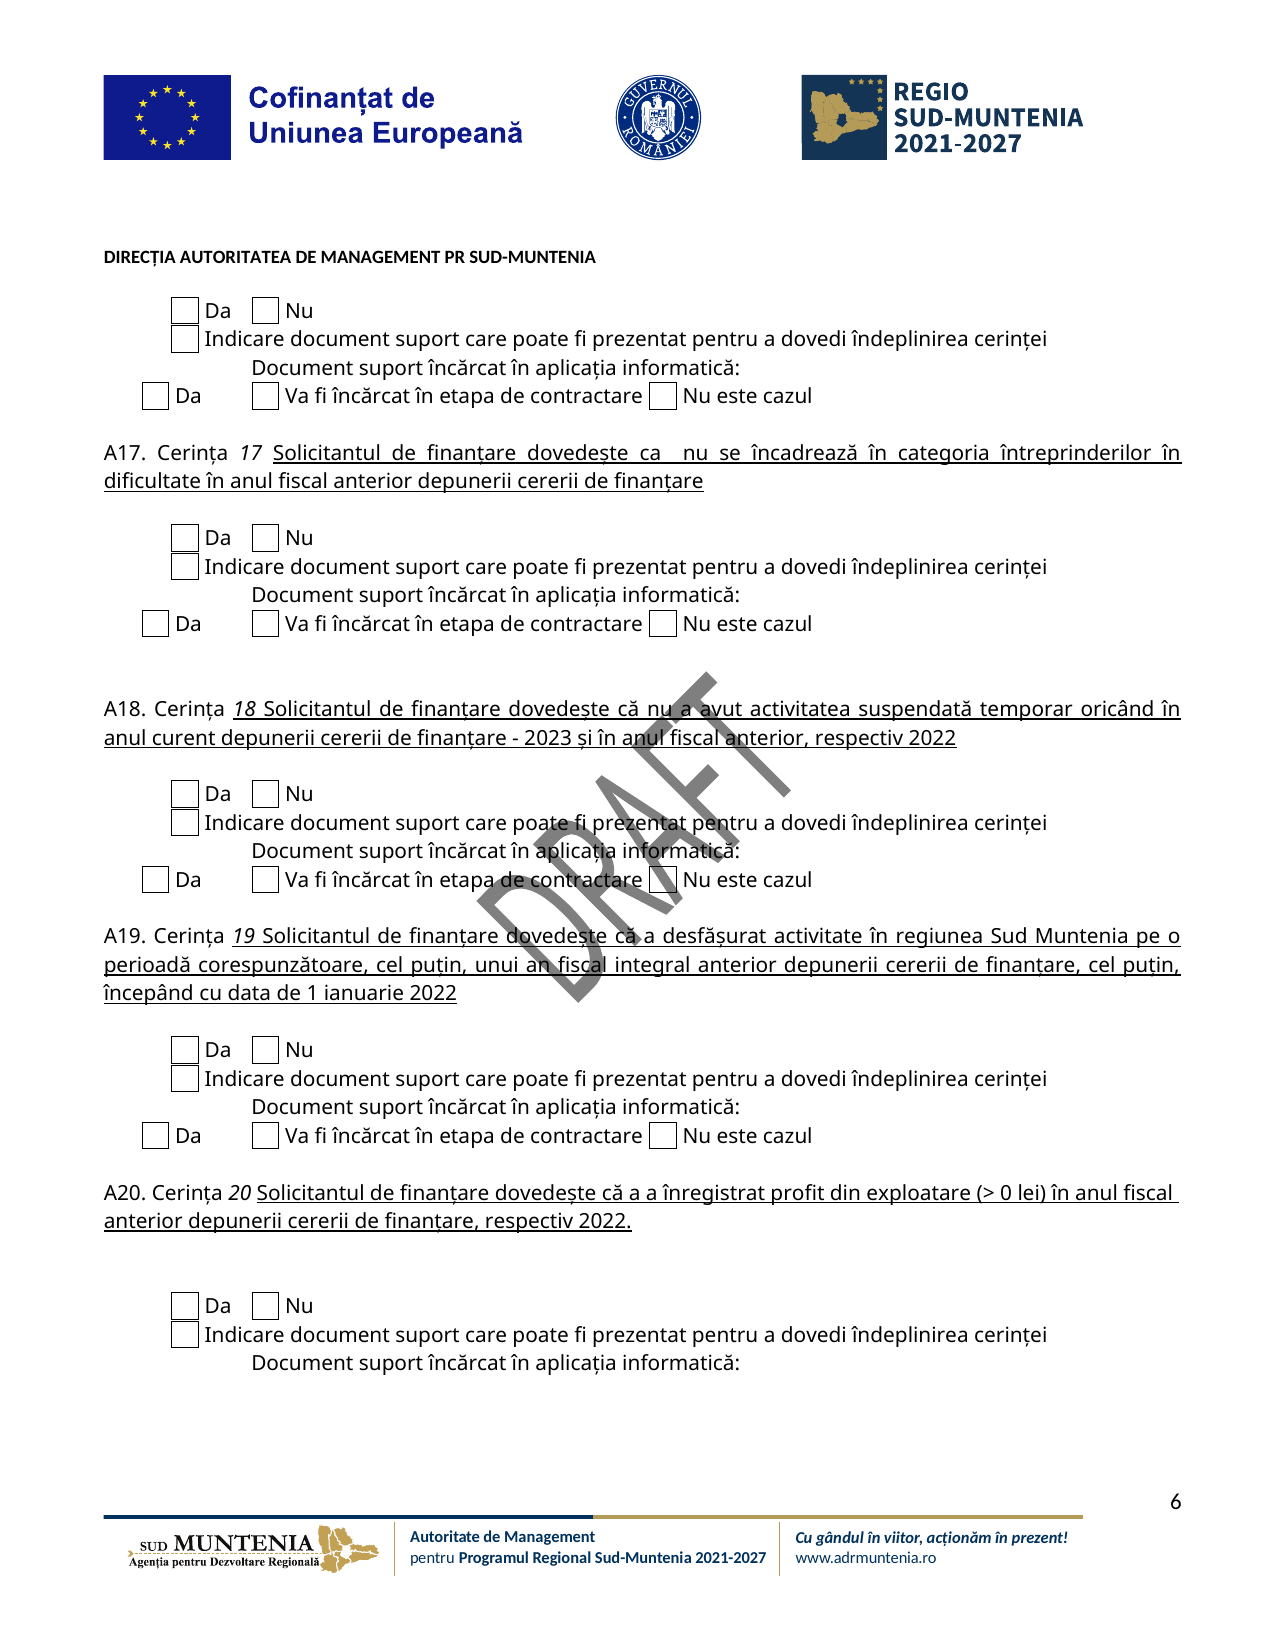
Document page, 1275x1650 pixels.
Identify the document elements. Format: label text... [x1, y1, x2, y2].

list Document suport încărcat în aplicația informatică: [171, 580, 1181, 609]
list Document suport încărcat în aplicația informatică: [171, 1348, 1181, 1377]
text A19. Cerința 19 Solicitantul de finanțare dovedește că a desfășurat activitate în regiunea Sud Muntenia pe o perioadă corespunzătoare, cel puțin, unui an fiscal integral anterior depunerii cererii de finanțare, cel puțin, începând cu data de 1 ianuarie 2022 [103, 975, 1181, 1007]
list Da Nu [171, 1035, 1181, 1064]
list Da Nu [171, 296, 1181, 324]
list Indicare document suport care poate fi prezentat pentru a dovedi îndeplinirea cerinței [171, 324, 1181, 353]
list Indicare document suport care poate fi prezentat pentru a dovedi îndeplinirea cerinței [171, 1320, 1181, 1348]
list Document suport încărcat în aplicația informatică: [171, 353, 1181, 381]
list Document suport încărcat în aplicația informatică: [171, 1092, 1181, 1121]
text A18. Cerința 18 Solicitantul de finanțare dovedește că nu a avut activitatea suspendată temporar oricând în anul curent depunerii cererii de finanțare - 2023 și în anul fiscal anterior, respectiv 2022 [103, 694, 1181, 751]
list Indicare document suport care poate fi prezentat pentru a dovedi îndeplinirea cerinței [171, 1064, 1181, 1092]
text A19. Cerința 19 Solicitantul de finanțare dovedește că a desfășurat activitate în regiunea Sud Muntenia pe o perioadă corespunzătoare, cel puțin, unui an fiscal integral anterior depunerii cererii de finanțare, cel puțin, începând cu data de 1 ianuarie 2022 [103, 922, 1181, 974]
text A20. Cerința 20 Solicitantul de finanțare dovedește că a a înregistrat profit din exploatare (> 0 lei) în anul fiscal anterior depunerii cererii de finanțare, respectiv 2022. [103, 1178, 1181, 1234]
list Da Va fi încărcat în etapa de contractare Nu este cazul [141, 1121, 1181, 1149]
list Da Va fi încărcat în etapa de contractare Nu este cazul [141, 381, 1181, 410]
list Indicare document suport care poate fi prezentat pentru a dovedi îndeplinirea cerinței [171, 808, 1181, 836]
list Da Nu [171, 523, 1181, 552]
list Indicare document suport care poate fi prezentat pentru a dovedi îndeplinirea cerinței [171, 552, 1181, 580]
list Da Nu [171, 1291, 1181, 1320]
list Da Va fi încărcat în etapa de contractare Nu este cazul [141, 865, 1181, 893]
list Da Nu [171, 779, 1181, 808]
list Document suport încărcat în aplicația informatică: [171, 836, 1181, 865]
list Da Va fi încărcat în etapa de contractare Nu este cazul [141, 609, 1181, 637]
text A17. Cerința 17 Solicitantul de finanțare dovedește ca nu se încadrează în categoria întreprinderilor în dificultate în anul fiscal anterior depunerii cererii de finanțare [103, 438, 1181, 495]
